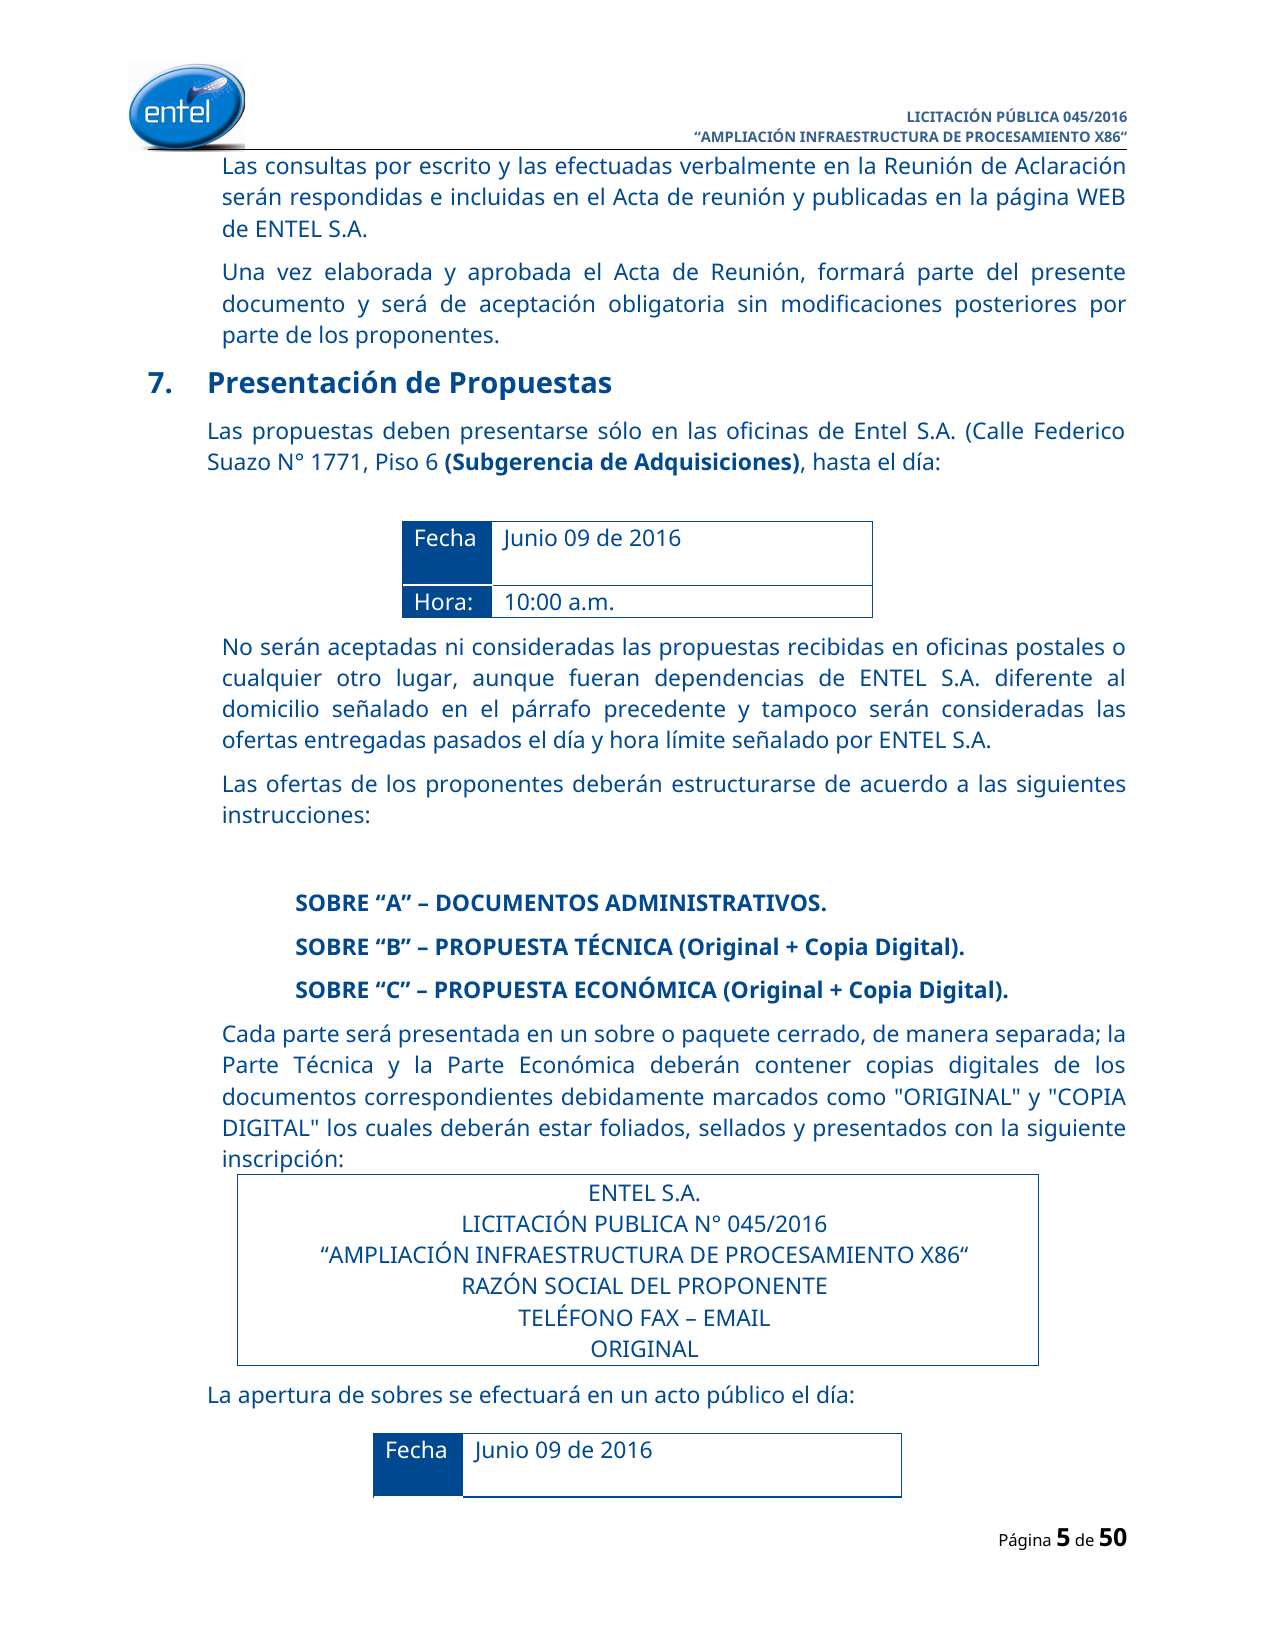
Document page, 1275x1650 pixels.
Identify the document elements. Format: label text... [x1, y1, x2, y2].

table_cell 10:00 a.m. [493, 586, 872, 617]
text SOBRE “A” – DOCUMENTOS ADMINISTRATIVOS. [222, 887, 1127, 918]
picture [128, 62, 246, 152]
table_header Junio 09 de 2016 [493, 522, 872, 584]
table_header Junio 09 de 2016 [464, 1434, 901, 1496]
text SOBRE “C” – PROPUESTA ECONÓMICA (Original + Copia Digital). [222, 974, 1127, 1005]
table_header ENTEL S.A. LICITACIÓN PUBLICA N° 045/2016 “AMPLIACIÓN INFRAESTRUCTURA DE PROCESAMIENTO X86“ RAZÓN SOCIAL DEL PROPONENTE TELÉFONO FAX – EMAIL ORIGINAL [238, 1175, 1038, 1365]
table_cell Hora: [403, 586, 492, 617]
table_header Fecha: [374, 1434, 463, 1496]
text No serán aceptadas ni consideradas las propuestas recibidas en oficinas postales o cualquier otro lugar, aunque fueran dependencias de ENTEL S.A. diferente al domicilio señalado en el párrafo precedente y tampoco serán consideradas las ofertas entregadas pasados el día y hora límite señalado por ENTEL S.A. [222, 630, 1127, 755]
text La apertura de sobres se efectuará en un acto público el día: [207, 1379, 1127, 1410]
text Una vez elaborada y aprobada el Acta de Reunión, formará parte del presente documento y será de aceptación obligatoria sin modificaciones posteriores por parte de los proponentes. [222, 256, 1127, 350]
text Las ofertas de los proponentes deberán estructurarse de acuerdo a las siguientes instrucciones: [222, 768, 1127, 830]
text Cada parte será presentada en un sobre o paquete cerrado, de manera separada; la Parte Técnica y la Parte Económica deberán contener copias digitales de los documentos correspondientes debidamente marcados como "ORIGINAL" y "COPIA DIGITAL" los cuales deberán estar foliados, sellados y presentados con la siguiente inscripción: [222, 1018, 1127, 1174]
list Las consultas por escrito y las efectuadas verbalmente en la Reunión de Aclaración serán respondidas e incluidas en el Acta de reunión y publicadas en la página WEB de ENTEL S.A. [222, 150, 1127, 244]
table_header Fecha: [403, 522, 492, 584]
list Las propuestas deben presentarse sólo en las oficinas de Entel S.A. (Calle Federico Suazo N° 1771, Piso 6 (Subgerencia de Adquisiciones), hasta el día: [207, 415, 1127, 477]
list Presentación de Propuestas [148, 363, 1127, 402]
text SOBRE “B” – PROPUESTA TÉCNICA (Original + Copia Digital). [222, 930, 1127, 962]
